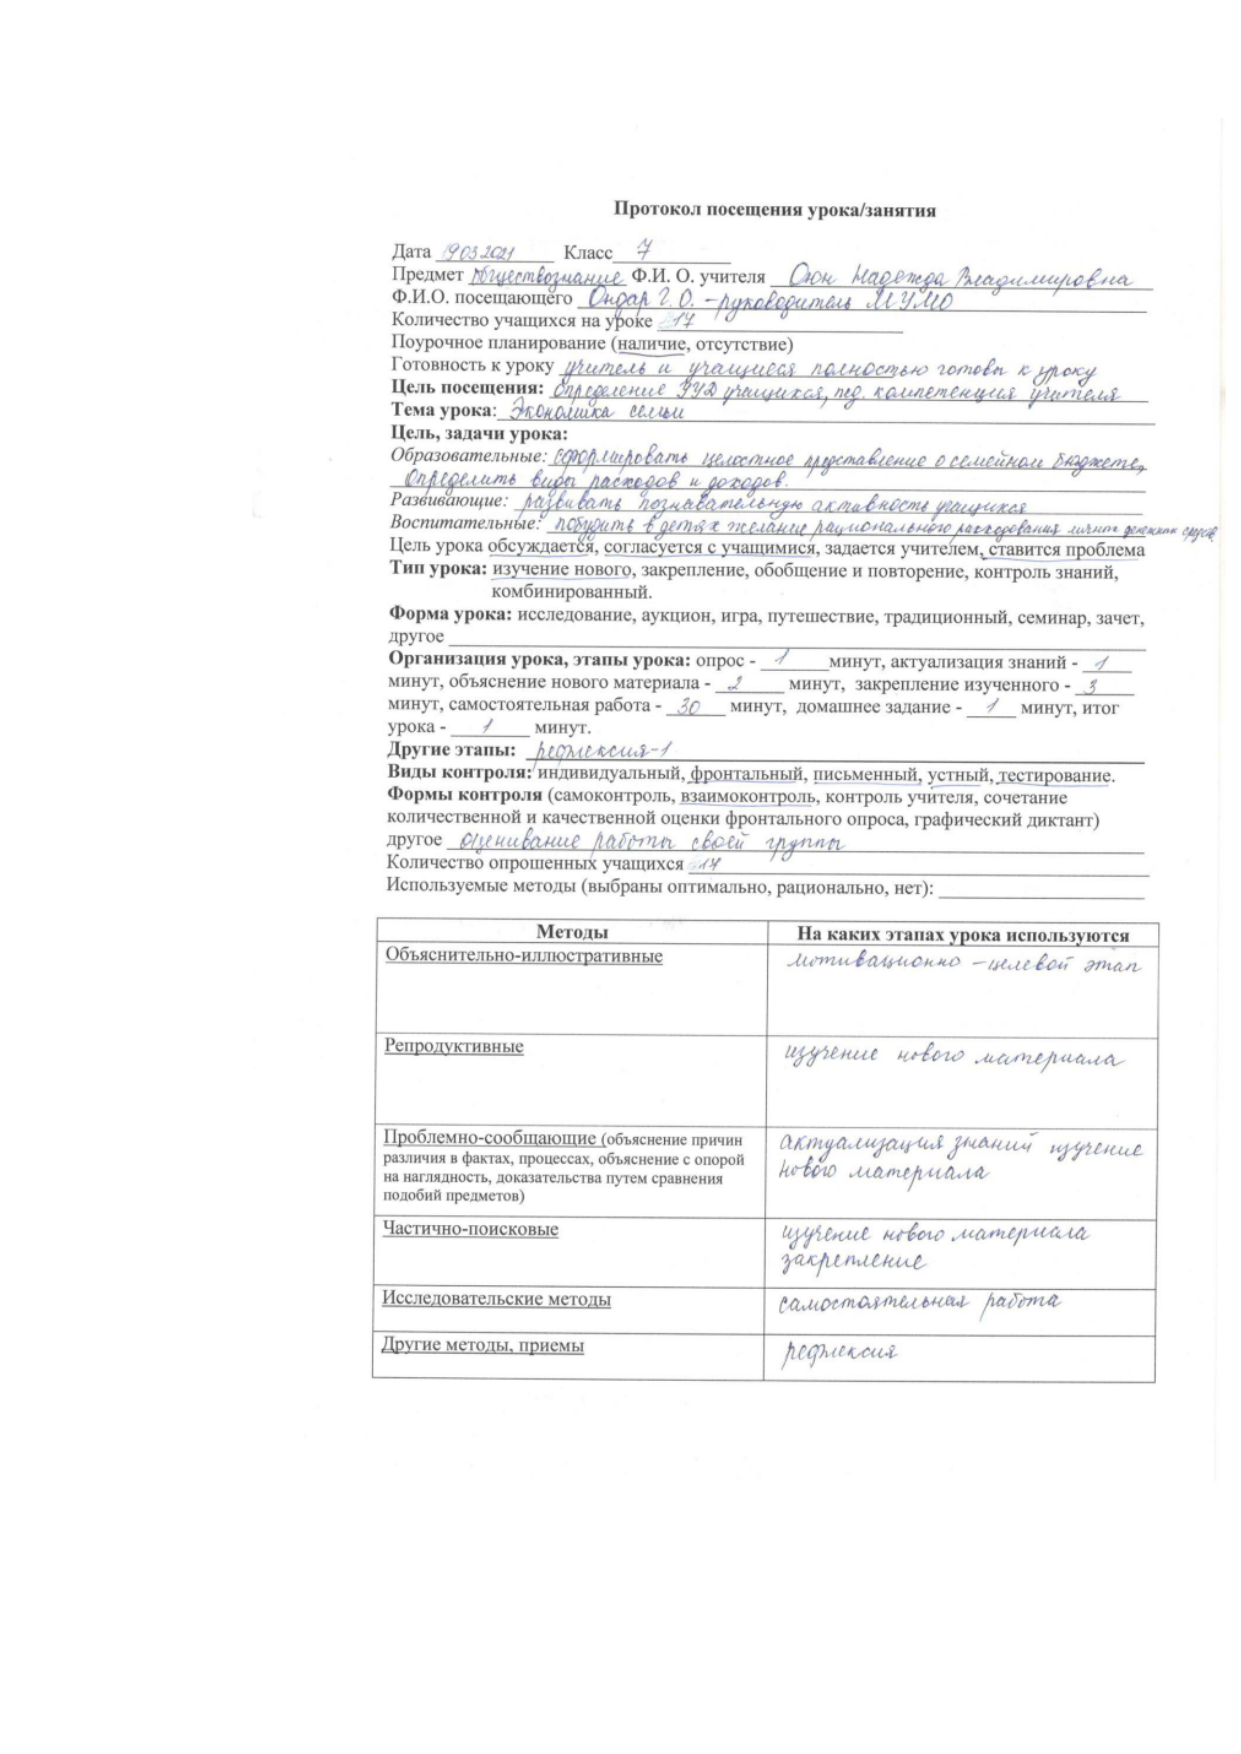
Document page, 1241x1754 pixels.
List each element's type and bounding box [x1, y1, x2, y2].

picture [252, 118, 1227, 1495]
